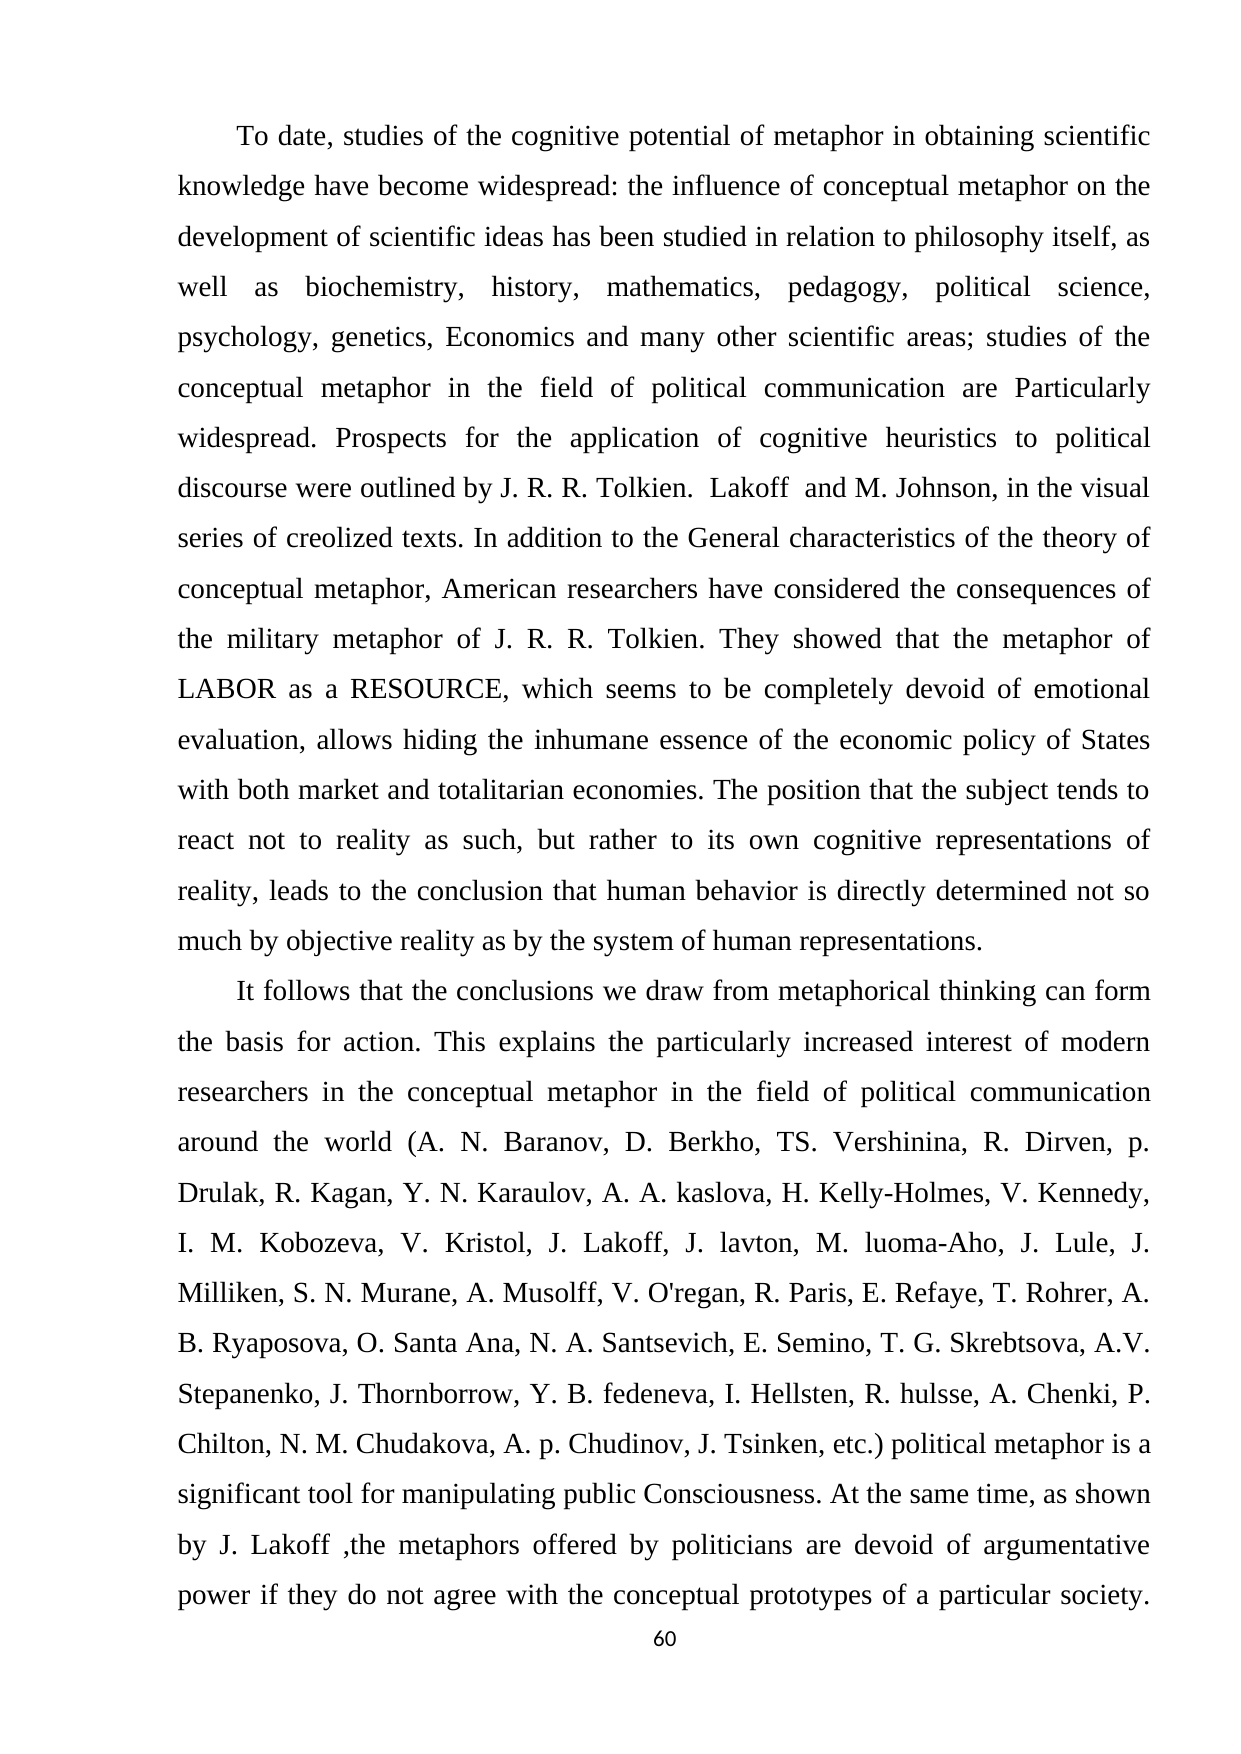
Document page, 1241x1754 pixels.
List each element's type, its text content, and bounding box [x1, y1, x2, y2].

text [177, 973, 1152, 1611]
text To date, studies of the cognitive potential of metaphor in obtaining scientific knowledge have become widespread: the influence of conceptual metaphor on the development of scientific ideas has been studied in relation to philosophy itself, as well as biochemistry, history, mathematics, pedagogy, political science, psychology, genetics, Economics and many other scientific areas; studies of the conceptual metaphor in the field of political communication are Particularly widespread. Prospects for the application of cognitive heuristics to political discourse were outlined by J. R. R. Tolkien. Lakoff and M. Johnson, in the visual series of creolized texts. In addition to the General characteristics of the theory of conceptual metaphor, American researchers have considered the consequences of the military metaphor of J. R. R. Tolkien. They showed that the metaphor of LABOR as a RESOURCE, which seems to be completely devoid of emotional evaluation, allows hiding the inhumane essence of the economic policy of States with both market and totalitarian economies. The position that the subject tends to react not to reality as such, but rather to its own cognitive representations of reality, leads to the conclusion that human behavior is directly determined not so much by objective reality as by the system of human representations. [177, 118, 1152, 957]
